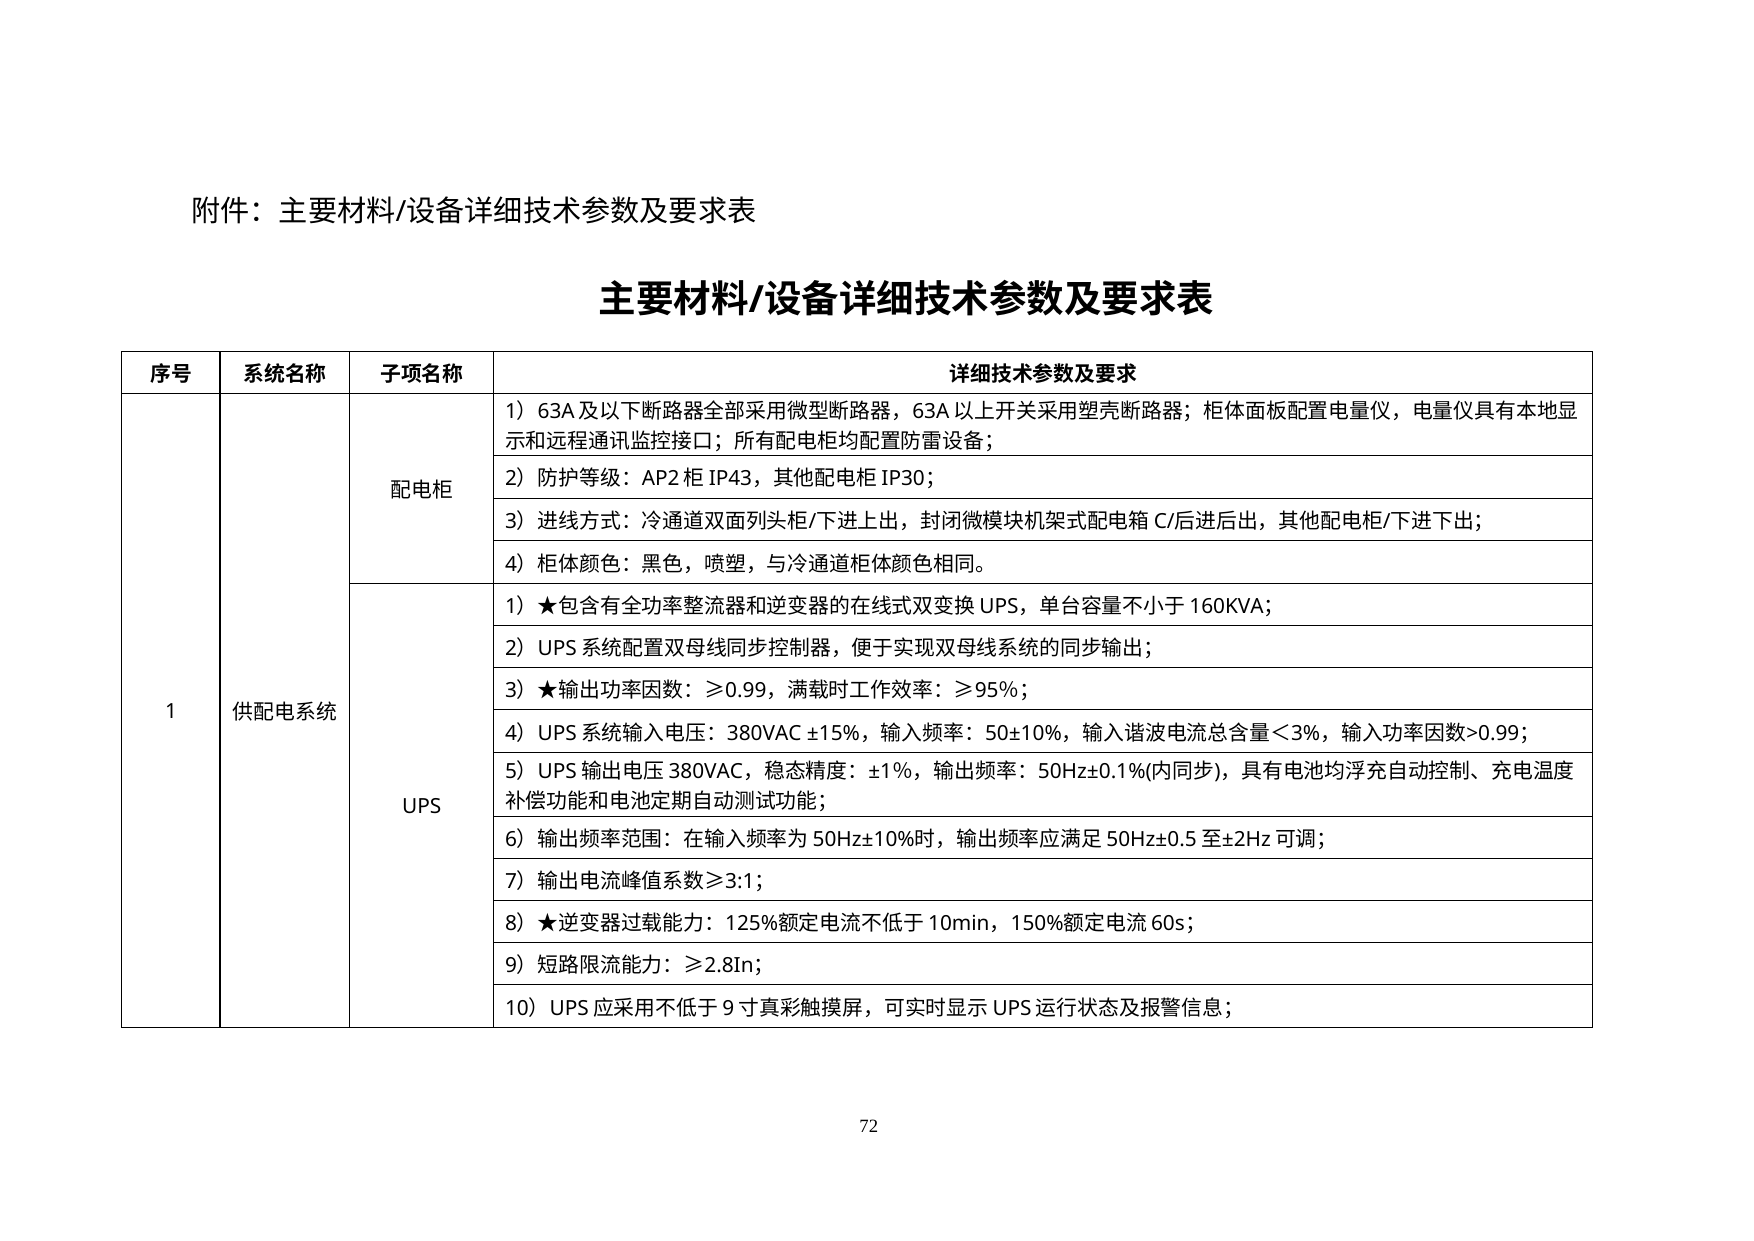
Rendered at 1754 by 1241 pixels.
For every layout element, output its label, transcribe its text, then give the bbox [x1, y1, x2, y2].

table_cell UPS [350, 584, 493, 1027]
table_cell 1）63A及以下断路器全部采用微型断路器，63A以上开关采用塑壳断路器；柜体面板配置电量仪，电量仪具有本地显示和远程通讯监控接口；所有配电柜均配置防雷设备； [494, 394, 1592, 455]
table_cell 2）UPS系统配置双母线同步控制器，便于实现双母线系统的同步输出； [494, 626, 1592, 667]
table_cell 4）柜体颜色：黑色，喷塑，与冷通道柜体颜色相同。 [494, 541, 1592, 583]
table_cell 1 [122, 394, 219, 1027]
table_header 详细技术参数及要求 [494, 352, 1592, 393]
table_cell 3）进线方式：冷通道双面列头柜/下进上出，封闭微模块机架式配电箱C/后进后出，其他配电柜/下进下出； [494, 499, 1592, 540]
text 附件：主要材料/设备详细技术参数及要求表 [133, 187, 1604, 229]
table_header 序号 [122, 352, 219, 393]
table_cell 5）UPS输出电压380VAC，稳态精度：±1％，输出频率：50Hz±0.1%(内同步)，具有电池均浮充自动控制、充电温度补偿功能和电池定期自动测试功能； [494, 753, 1592, 816]
table_header 系统名称 [221, 352, 349, 393]
table_cell 3）★输出功率因数：≥0.99，满载时工作效率：≥95％； [494, 668, 1592, 709]
table_cell 配电柜 [350, 394, 493, 583]
table_cell 10）UPS应采用不低于9寸真彩触摸屏，可实时显示UPS运行状态及报警信息； [494, 985, 1592, 1027]
table_cell 9）短路限流能力：≥2.8In； [494, 943, 1592, 984]
table_cell 7）输出电流峰值系数≥3:1； [494, 859, 1592, 900]
text 主要材料/设备详细技术参数及要求表 [133, 269, 1604, 324]
table_cell 6）输出频率范围：在输入频率为50Hz±10%时，输出频率应满足50Hz±0.5至±2Hz可调； [494, 817, 1592, 858]
table_cell 2）防护等级：AP2柜IP43，其他配电柜IP30； [494, 456, 1592, 498]
table_cell 8）★逆变器过载能力：125%额定电流不低于10min，150%额定电流60s； [494, 901, 1592, 942]
table_cell 1）★包含有全功率整流器和逆变器的在线式双变换UPS，单台容量不小于160KVA； [494, 584, 1592, 625]
table_cell 供配电系统 [221, 394, 349, 1027]
table_header 子项名称 [350, 352, 493, 393]
table_cell 4）UPS系统输入电压：380VAC ±15%，输入频率：50±10%，输入谐波电流总含量＜3%，输入功率因数>0.99； [494, 710, 1592, 752]
